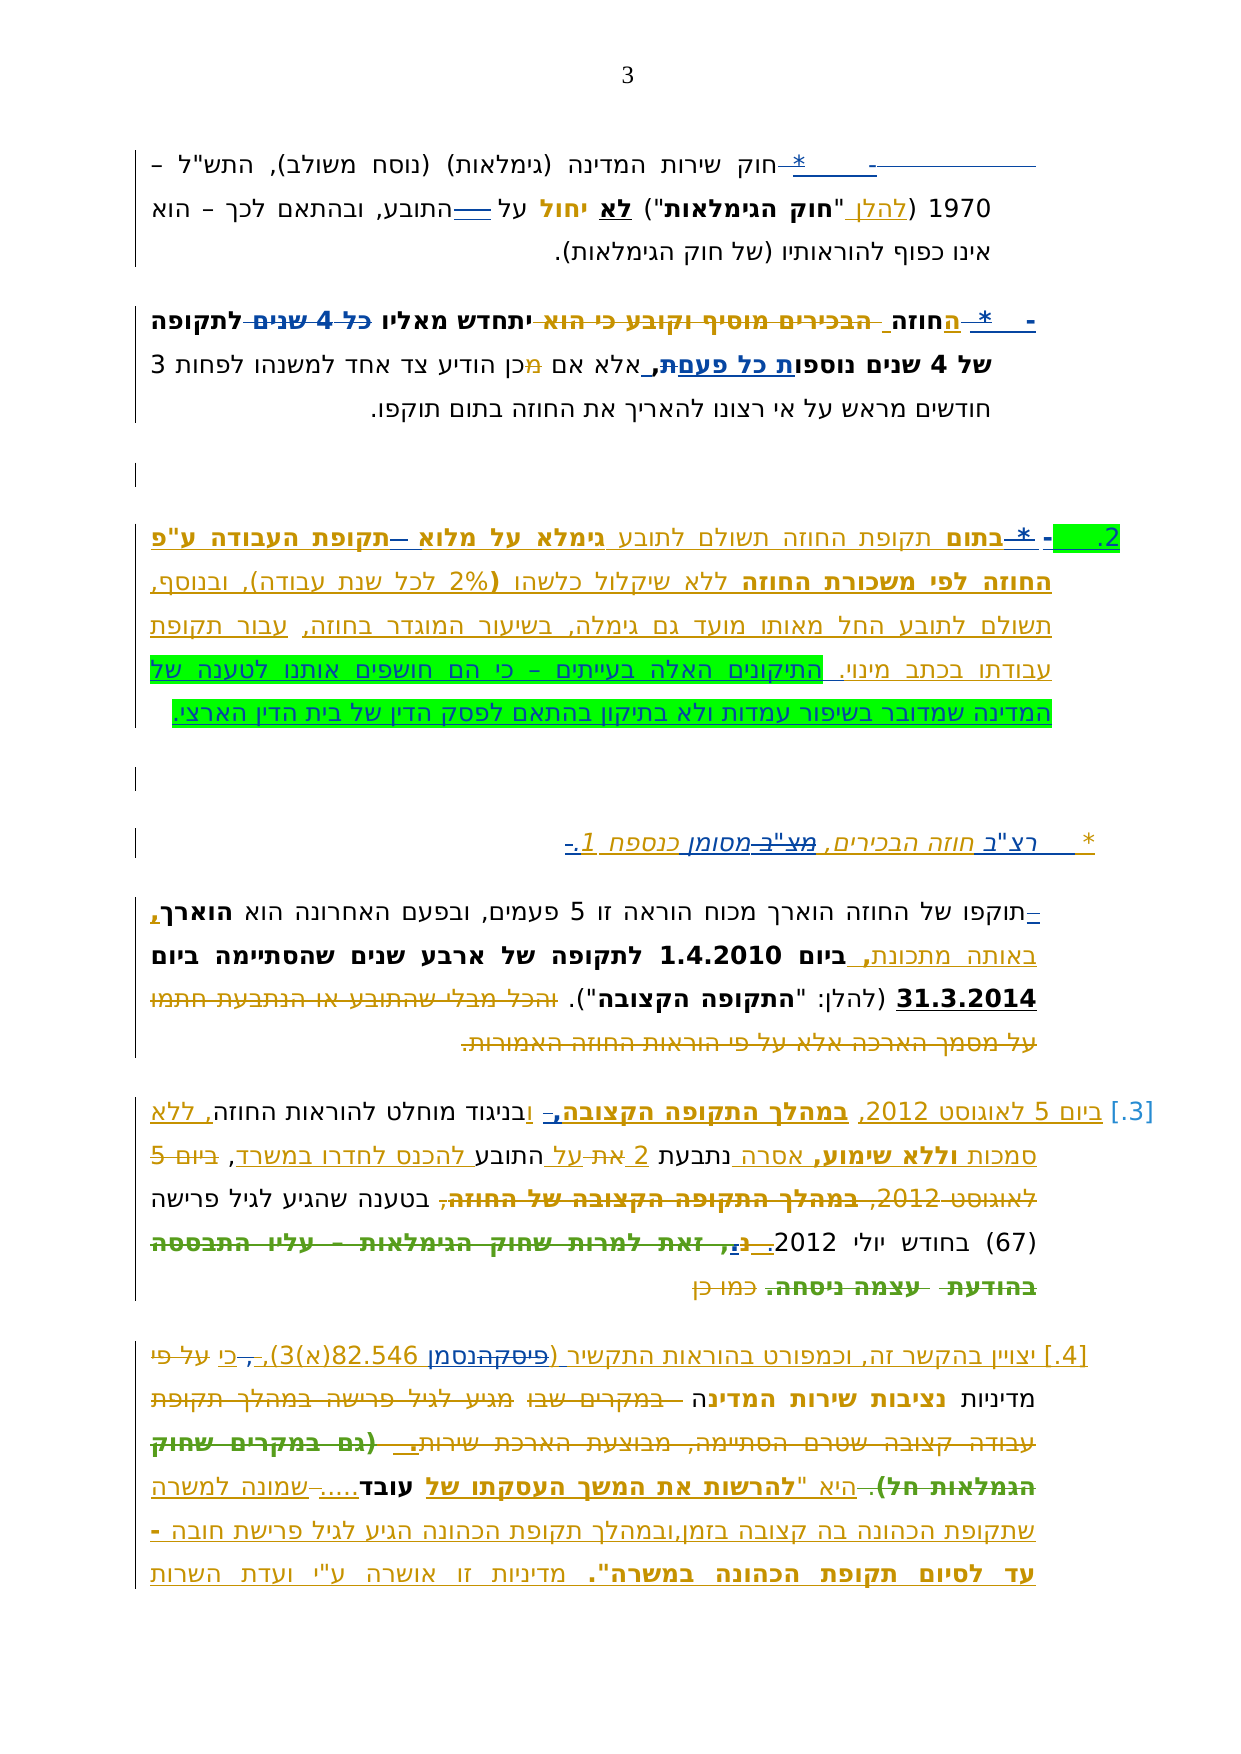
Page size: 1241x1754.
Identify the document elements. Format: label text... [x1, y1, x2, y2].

text חוזהיתחדש מאליו לתקופה של 4 שנים נוספו,אלא אם כן הודיע צד אחד למשנהו לפחות 3 חודשים מראש על אי רצונו להאריך את החוזה בתום תוקפו. [150, 306, 1036, 423]
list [150, 1446, 1036, 1541]
list מדיניות נציבות שירות המדינה עובדעלתה על הכתב במסגרת "מסמך מדיניות בנושא הארכת שירות מעבר לגיל פרישה" [150, 1341, 1036, 1444]
text חוק שירות המדינה (גימלאות) (נוסח משולב), התש"ל – 1970 ("חוק הגימלאות") לא יחול על התובע, ובהתאם לכך – הוא אינו כפוף להוראותיו (של חוק הגימלאות). [150, 150, 1036, 267]
text תוקפו של החוזה הוארך מכוח הוראה זו 5 פעמים, ובפעם האחרונה הוא הוארך ביום 1.4.2010 לתקופה של ארבע שנים שהסתיימה ביום 31.3.2014 (להלן: "התקופה הקצובה"). [150, 897, 1037, 1057]
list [150, 1542, 1036, 1585]
list בניגוד מוחלט להוראות החוזהנתבעת התובע, בטענה שהגיע לגיל פרישה (67) בחודש יולי 2012 [150, 1097, 1102, 1301]
